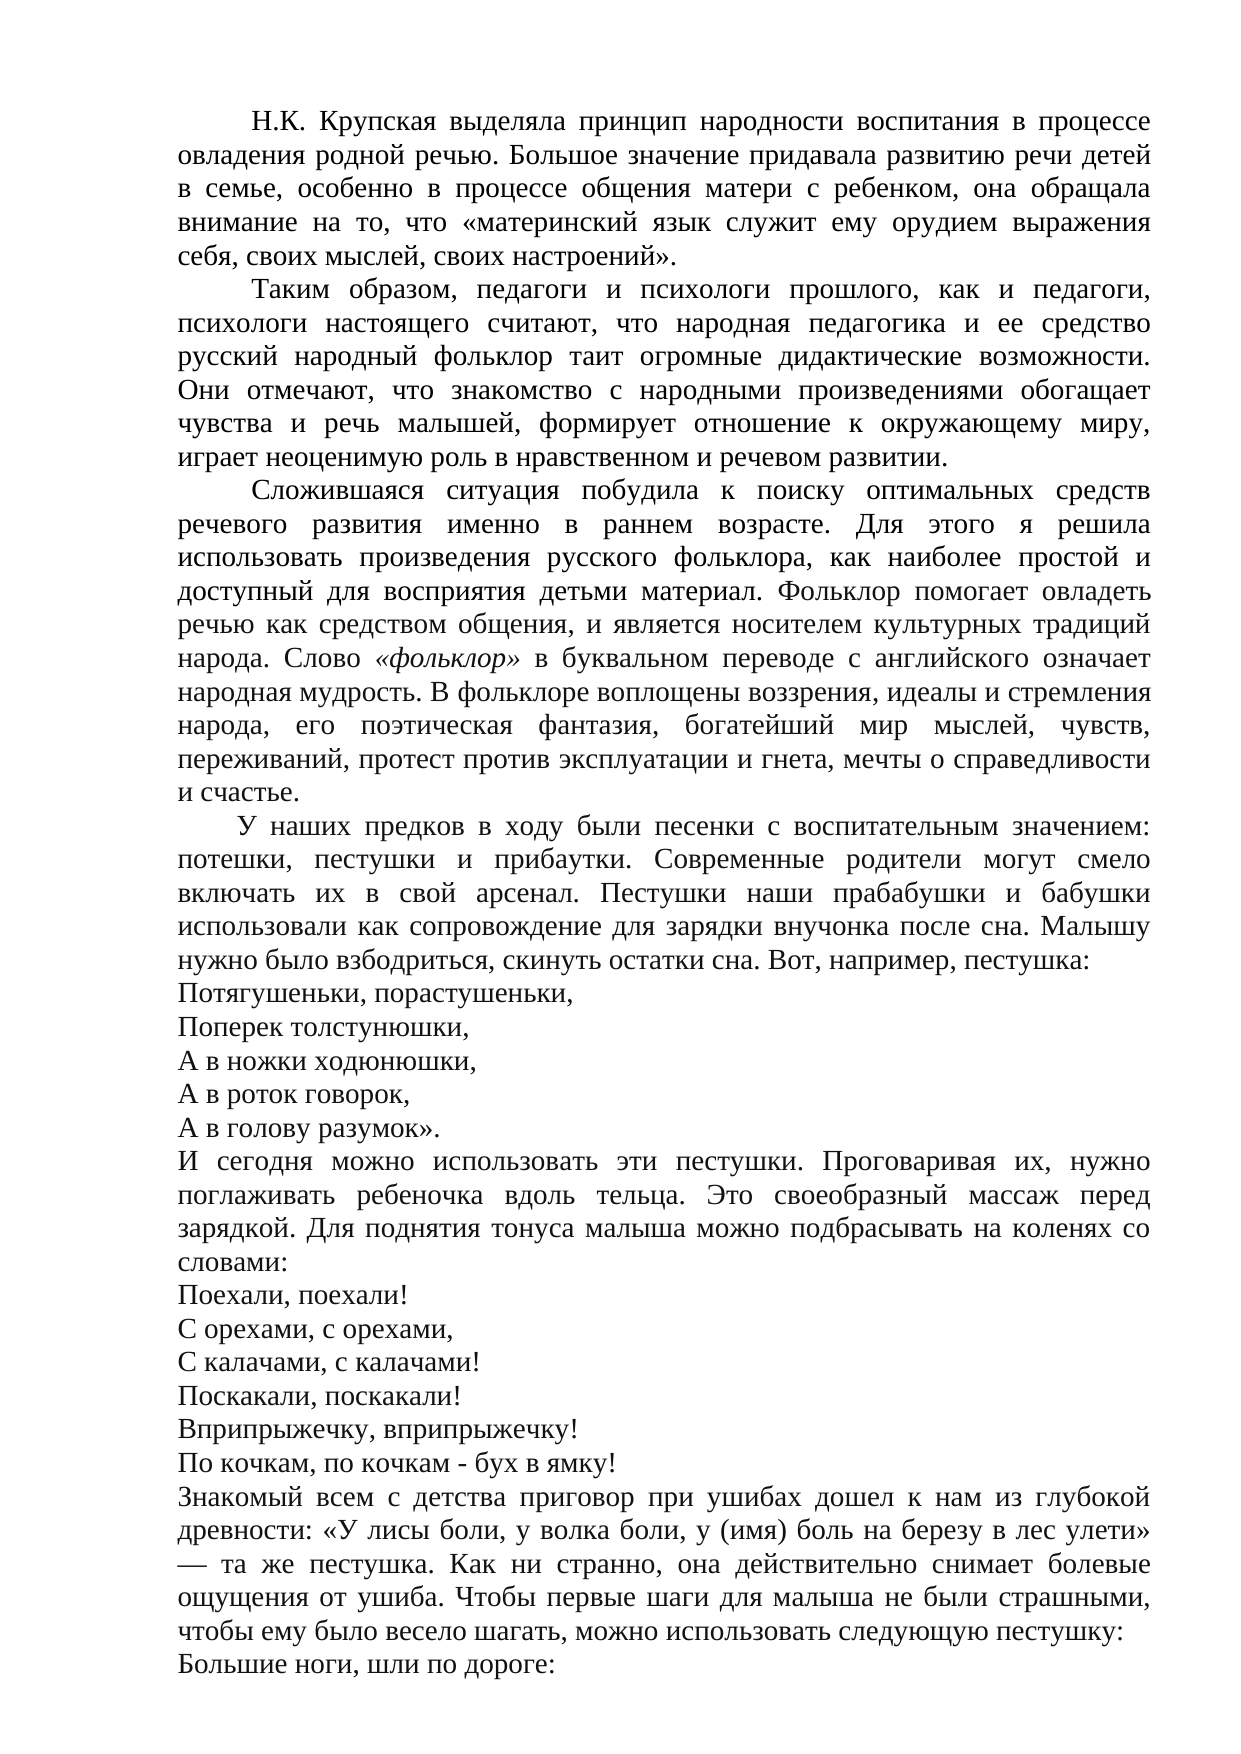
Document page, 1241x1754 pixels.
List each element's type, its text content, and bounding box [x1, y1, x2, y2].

text А в голову разумок». [177, 1110, 1152, 1143]
text Поперек толстунюшки, [177, 1009, 1152, 1043]
text Н.К. Крупская выделяла принцип народности воспитания в процессе овладения родной речью. Большое значение придавала развитию речи детей в семье, особенно в процессе общения матери с ребенком, она обращала внимание на то, что «материнский язык служит ему орудием выражения себя, своих мыслей, своих настроений». [177, 103, 1152, 271]
text Знакомый всем с детства приговор при ушибах дошел к нам из глубокой древности: «У лисы боли, у волка боли, у (имя) боль на березу в лес улети» — та же пестушка. Как ни странно, она действительно снимает болевые ощущения от ушиба. Чтобы первые шаги для малыша не были страшными, чтобы ему было весело шагать, можно использовать следующую пестушку: [177, 1479, 1152, 1646]
text Большие ноги, шли по дороге: [177, 1646, 1152, 1680]
text Поехали, поехали! [177, 1277, 1152, 1311]
text По кочкам, по кочкам - бух в ямку! [177, 1445, 1152, 1479]
text Таким образом, педагоги и психологи прошлого, как и педагоги, психологи настоящего считают, что народная педагогика и ее средство русский народный фольклор таит огромные дидактические возможности. Они отмечают, что знакомство с народными произведениями обогащает чувства и речь малышей, формирует отношение к окружающему миру, играет неоценимую роль в нравственном и речевом развитии. [177, 271, 1152, 472]
text А в ножки ходюнюшки, [177, 1043, 1152, 1076]
text А в роток говорок, [177, 1076, 1152, 1110]
text Вприпрыжечку, вприпрыжечку! [177, 1412, 1152, 1445]
text И сегодня можно использовать эти пестушки. Проговаривая их, нужно поглаживать ребеночка вдоль тельца. Это своеобразный массаж перед зарядкой. Для поднятия тонуса малыша можно подбрасывать на коленях со словами: [177, 1143, 1152, 1277]
text Поскакали, поскакали! [177, 1378, 1152, 1412]
text С калачами, с калачами! [177, 1344, 1152, 1378]
text Потягушеньки, порастушеньки, [177, 976, 1152, 1009]
text С орехами, с орехами, [177, 1311, 1152, 1344]
text У наших предков в ходу были песенки с воспитательным значением: потешки, пестушки и прибаутки. Современные родители могут смело включать их в свой арсенал. Пестушки наши прабабушки и бабушки использовали как сопровождение для зарядки внучонка после сна. Малышу нужно было взбодриться, скинуть остатки сна. Вот, например, пестушка: [177, 808, 1152, 976]
text Сложившаяся ситуация побудила к поиску оптимальных средств речевого развития именно в раннем возрасте. Для этого я решила использовать произведения русского фольклора, как наиболее простой и доступный для восприятия детьми материал. Фольклор помогает овладеть речью как средством общения, и является носителем культурных традиций народа. Слово «фольклор» в буквальном переводе с английского означает народная мудрость. В фольклоре воплощены воззрения, идеалы и стремления народа, его поэтическая фантазия, богатейший мир мыслей, чувств, переживаний, протест против эксплуатации и гнета, мечты о справедливости и счастье. [177, 472, 1152, 808]
